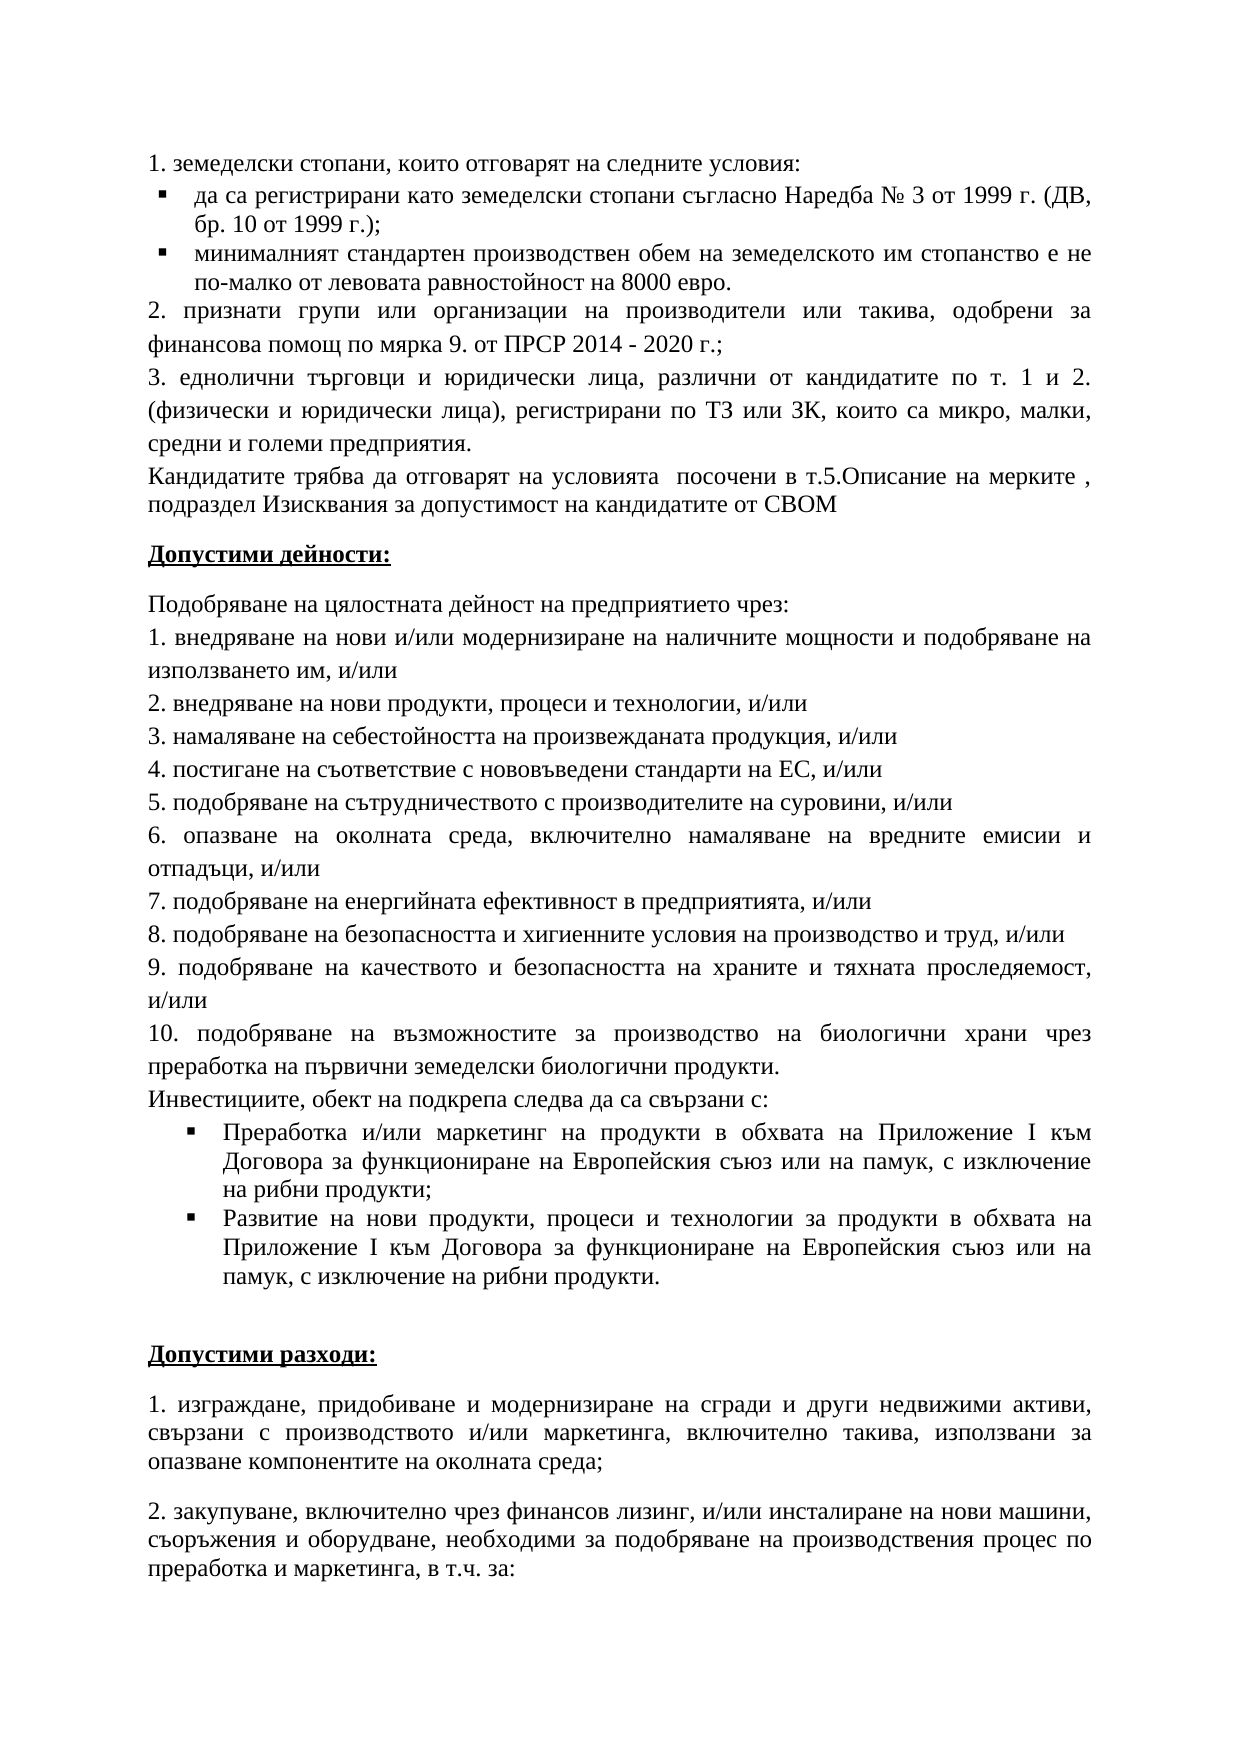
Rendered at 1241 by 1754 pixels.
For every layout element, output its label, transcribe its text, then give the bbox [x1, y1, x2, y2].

list минималният стандартен производствен обем на земеделското им стопанство е не по-малко от левовата равностойност на 8000 евро. [157, 238, 1093, 296]
text 2. признати групи или организации на производители или такива, одобрени за финансова помощ по мярка 9. от ПРСР 2014 - 2020 г.; [148, 296, 1093, 357]
list да са регистрирани като земеделски стопани съгласно Наредба № 3 от 1999 г. (ДВ, бр. 10 от 1999 г.); [157, 181, 1093, 238]
text 8. подобряване на безопасността и хигиенните условия на производство и труд, и/или [148, 919, 1093, 948]
text 9. подобряване на качеството и безопасността на храните и тяхната проследяемост, и/или [148, 952, 1093, 1014]
text 3. еднолични търговци и юридически лица, различни от кандидатите по т. 1 и 2. (физически и юридически лица), регистрирани по ТЗ или ЗК, които са микро, малки, средни и големи предприятия. [148, 362, 1093, 456]
text 3. намаляване на себестойността на произвежданата продукция, и/или [148, 721, 1093, 749]
text 6. опазване на околната среда, включително намаляване на вредните емисии и отпадъци, и/или [148, 820, 1093, 882]
text 2. внедряване на нови продукти, процеси и технологии, и/или [148, 688, 1093, 716]
text Допустими дейности: [148, 539, 1093, 568]
text Допустими разходи: [148, 1339, 1093, 1368]
text 2. закупуване, включително чрез финансов лизинг, и/или инсталиране на нови машини, съоръжения и оборудване, необходими за подобряване на производствения процес по преработка и маркетинга, в т.ч. за: [148, 1496, 1093, 1582]
text Инвестициите, обект на подкрепа следва да са свързани с: [148, 1084, 1093, 1113]
text 10. подобряване на възможностите за производство на биологични храни чрез преработка на първични земеделски биологични продукти. [148, 1018, 1093, 1080]
text 4. постигане на съответствие с нововъведени стандарти на ЕС, и/или [148, 754, 1093, 782]
list Преработка и/или маркетинг на продукти в обхвата на Приложение I към Договора за функциониране на Европейския съюз или на памук, с изключение на рибни продукти; [185, 1117, 1093, 1203]
list Развитие на нови продукти, процеси и технологии за продукти в обхвата на Приложение I към Договора за функциониране на Европейския съюз или на памук, с изключение на рибни продукти. [185, 1203, 1093, 1289]
text 1. изграждане, придобиване и модернизиране на сгради и други недвижими активи, свързани с производството и/или маркетинга, включително такива, използвани за опазване компонентите на околната среда; [148, 1389, 1093, 1475]
text Подобряване на цялостната дейност на предприятието чрез: [148, 589, 1093, 617]
text 1. земеделски стопани, които отговарят на следните условия: [148, 148, 1093, 176]
text 1. внедряване на нови и/или модернизиране на наличните мощности и подобряване на използването им, и/или [148, 622, 1093, 683]
text 5. подобряване на сътрудничеството с производителите на суровини, и/или [148, 787, 1093, 816]
text Кандидатите трябва да отговарят на условията посочени в т.5.Описание на мерките , подраздел Изисквания за допустимост на кандидатите от СВОМ [148, 461, 1093, 518]
text 7. подобряване на енергийната ефективност в предприятията, и/или [148, 886, 1093, 914]
